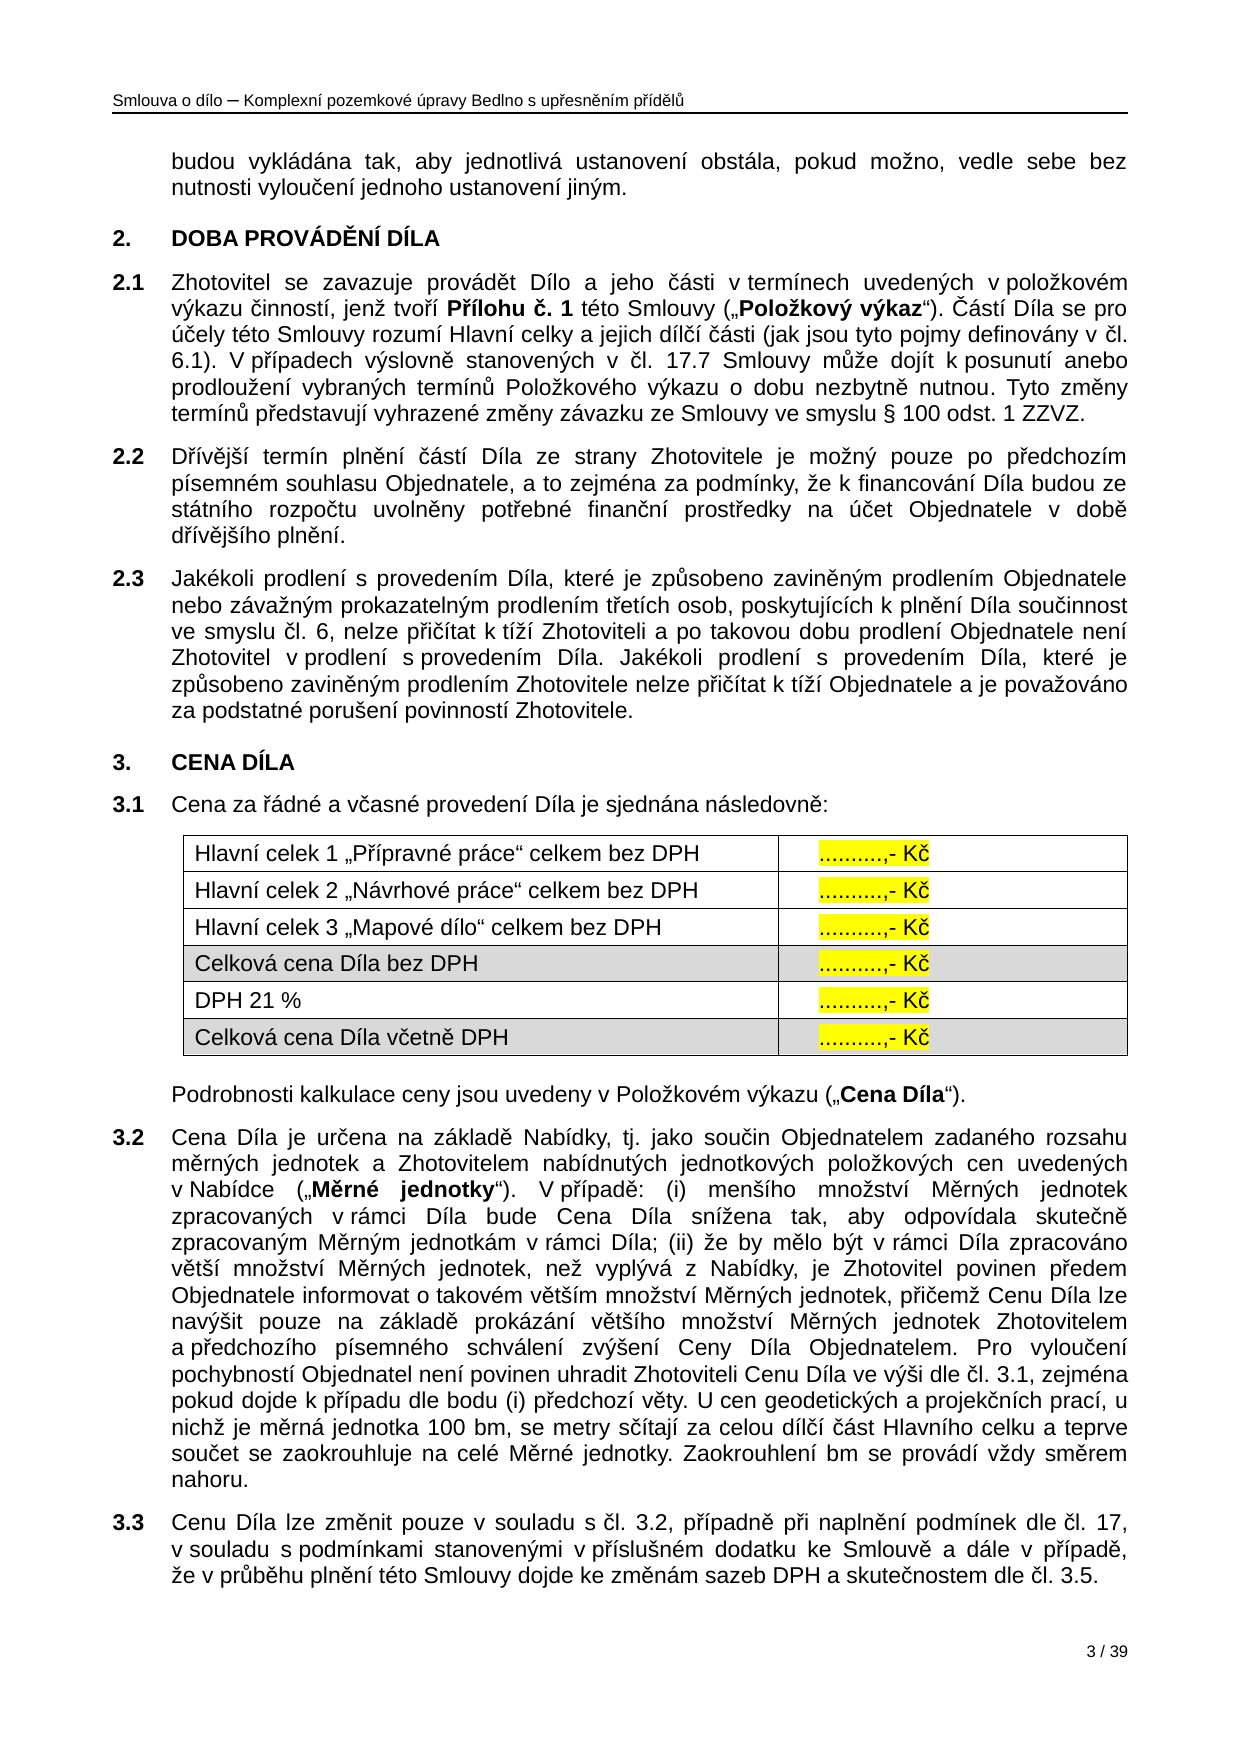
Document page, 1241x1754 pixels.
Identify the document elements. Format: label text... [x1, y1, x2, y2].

table_cell ..........,- Kč [779, 1019, 1127, 1054]
table_cell Hlavní celek 3 „Mapové dílo“ celkem bez DPH [184, 909, 778, 944]
list Podrobnosti kalkulace ceny jsou uvedeny v Položkovém výkazu („Cena Díla“). [171, 1081, 1128, 1107]
text Cena za řádné a včasné provedení Díla je sjednána následovně: [112, 791, 1128, 818]
text Jakékoli prodlení s provedením Díla, které je způsobeno zaviněným prodlením Objednatele nebo závažným prokazatelným prodlením třetích osob, poskytujících k plnění Díla součinnost ve smyslu čl. 6, nelze přičítat k tíží Zhotoviteli a po takovou dobu prodlení Objednatele není Zhotovitel v prodlení s provedením Díla. Jakékoli prodlení s provedením Díla, které je způsobeno zaviněným prodlením Zhotovitele nelze přičítat k tíží Objednatele a je považováno za podstatné porušení povinností Zhotovitele. [112, 565, 1128, 723]
text Cena Díla je určena na základě Nabídky, tj. jako součin Objednatelem zadaného rozsahu měrných jednotek a Zhotovitelem nabídnutých jednotkových položkových cen uvedených v Nabídce („Měrné jednotky“). V případě: (i) menšího množství Měrných jednotek zpracovaných v rámci Díla bude Cena Díla snížena tak, aby odpovídala skutečně zpracovaným Měrným jednotkám v rámci Díla; (ii) že by mělo být v rámci Díla zpracováno větší množství Měrných jednotek, než vyplývá z Nabídky, je Zhotovitel povinen předem Objednatele informovat o takovém větším množství Měrných jednotek, přičemž Cenu Díla lze navýšit pouze na základě prokázání většího množství Měrných jednotek Zhotovitelem a předchozího písemného schválení zvýšení Ceny Díla Objednatelem. Pro vyloučení pochybností Objednatel není povinen uhradit Zhotoviteli Cenu Díla ve výši dle čl. 3.1, zejména pokud dojde k případu dle bodu (i) předchozí věty. U cen geodetických a projekčních prací, u nichž je měrná jednotka 100 bm, se metry sčítají za celou dílčí část Hlavního celku a teprve součet se zaokrouhluje na celé Měrné jednotky. Zaokrouhlení bm se provádí vždy směrem nahoru. [112, 1123, 1128, 1492]
table_cell Hlavní celek 2 „Návrhové práce“ celkem bez DPH [184, 872, 778, 908]
table_cell ..........,- Kč [779, 982, 1127, 1018]
table_cell Celková cena Díla bez DPH [184, 946, 778, 981]
table_cell ..........,- Kč [779, 872, 1127, 908]
table_cell ..........,- Kč [779, 946, 1127, 981]
table_cell DPH 21 % [184, 982, 778, 1018]
text Cena díla [112, 748, 1128, 775]
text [112, 148, 1128, 200]
table_header Hlavní celek 1 „Přípravné práce“ celkem bez DPH [184, 836, 778, 871]
table_cell Celková cena Díla včetně DPH [184, 1019, 778, 1054]
text Zhotovitel se zavazuje provádět Dílo a jeho části v termínech uvedených v položkovém výkazu činností, jenž tvoří Přílohu č. 1 této Smlouvy („Položkový výkaz“). Částí Díla se pro účely této Smlouvy rozumí Hlavní celky a jejich dílčí části (jak jsou tyto pojmy definovány v čl. 6.1). V případech výslovně stanovených v čl. 17.7 Smlouvy může dojít k posunutí anebo prodloužení vybraných termínů Položkového výkazu o dobu nezbytně nutnou. Tyto změny termínů představují vyhrazené změny závazku ze Smlouvy ve smyslu § 100 odst. 1 ZZVZ. [112, 268, 1128, 427]
text Dřívější termín plnění částí Díla ze strany Zhotovitele je možný pouze po předchozím písemném souhlasu Objednatele, a to zejména za podmínky, že k financování Díla budou ze státního rozpočtu uvolněny potřebné finanční prostředky na účet Objednatele v době dřívějšího plnění. [112, 443, 1128, 549]
table_cell ..........,- Kč [779, 909, 1127, 944]
text Doba PROVÁDĚNÍ díla [112, 225, 1128, 252]
table_header ..........,- Kč [779, 836, 1127, 871]
text Cenu Díla lze změnit pouze v souladu s čl. 3.2, případně při naplnění podmínek dle čl. 17, v souladu s podmínkami stanovenými v příslušném dodatku ke Smlouvě a dále v případě, že v průběhu plnění této Smlouvy dojde ke změnám sazeb DPH a skutečnostem dle čl. 3.6. [112, 1509, 1128, 1588]
